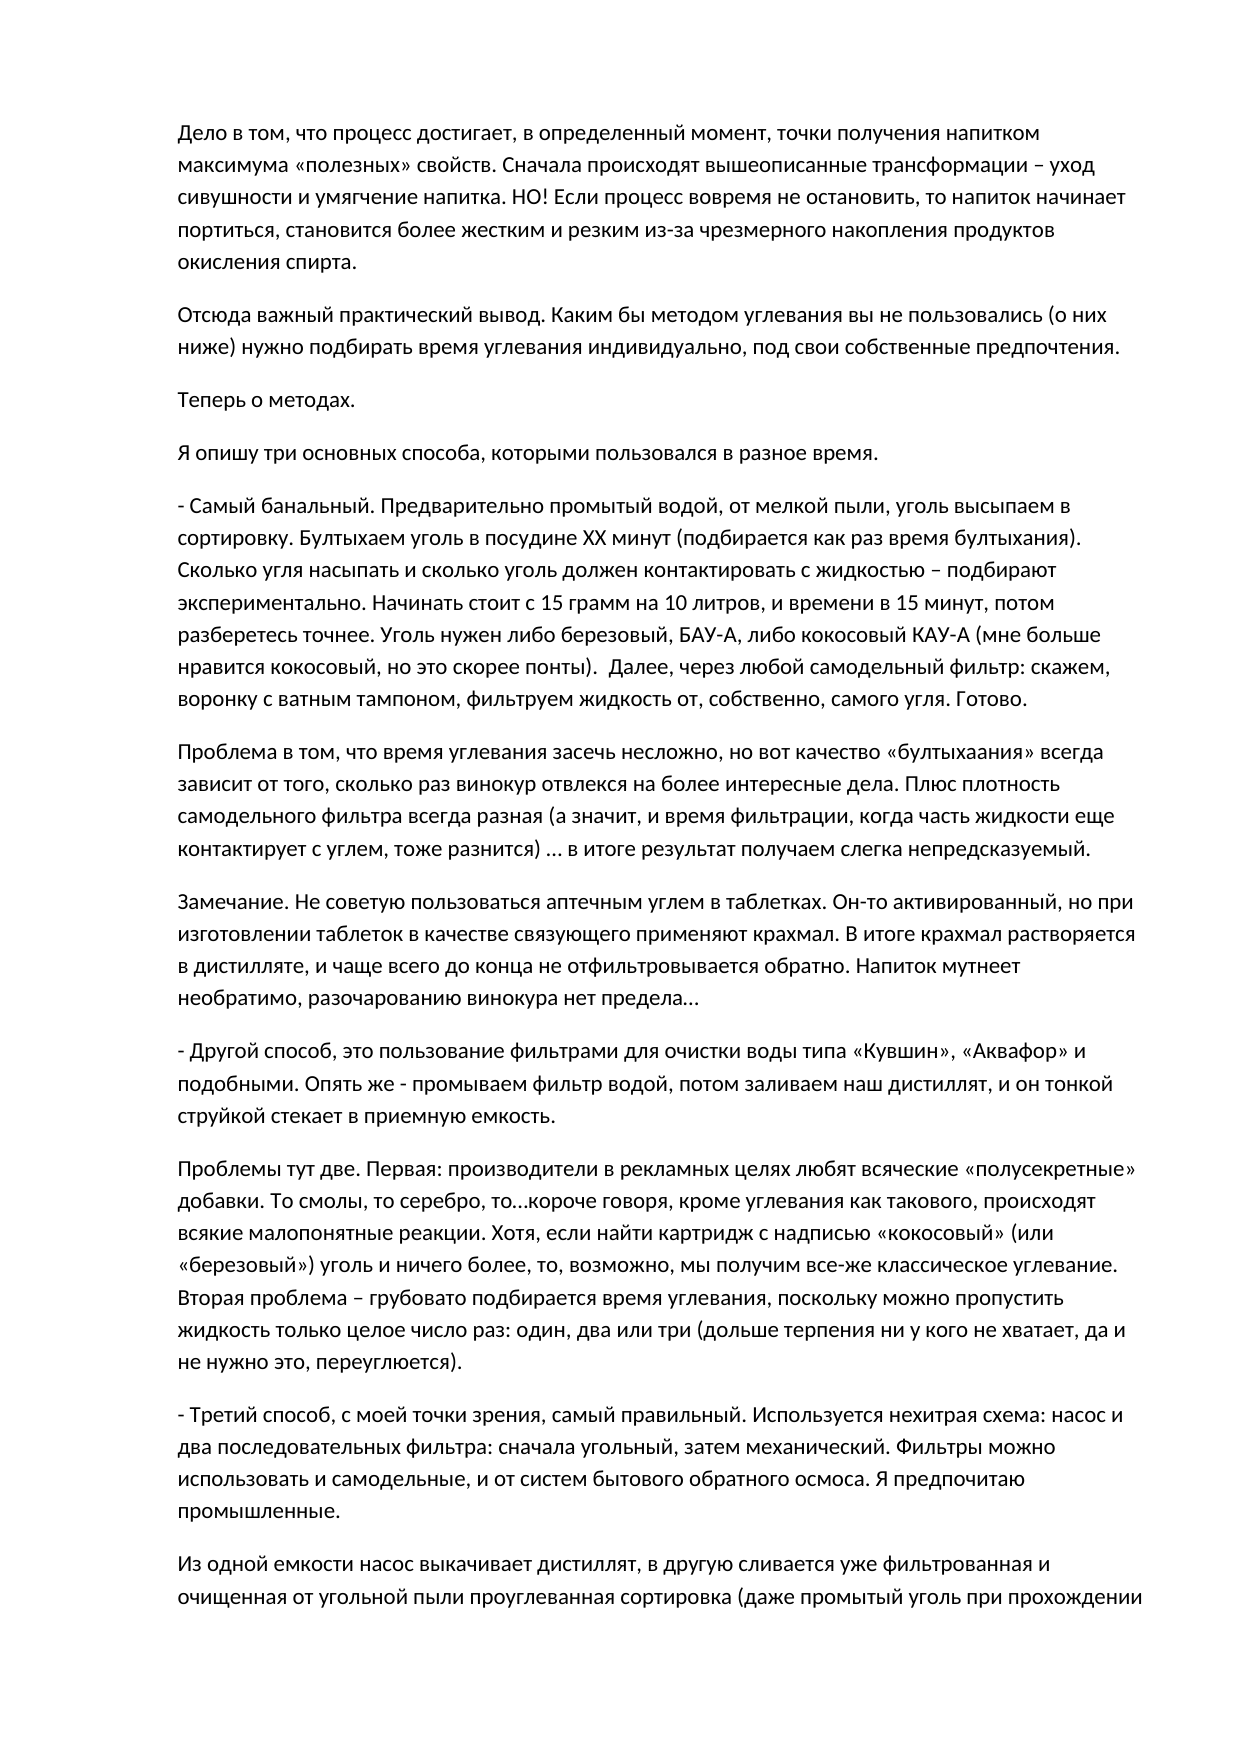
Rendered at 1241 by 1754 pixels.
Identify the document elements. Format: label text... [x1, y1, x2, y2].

text Я опишу три основных способа, которыми пользовался в разное время. [177, 438, 1152, 466]
text - Другой способ, это пользование фильтрами для очистки воды типа «Кувшин», «Аквафор» и подобными. Опять же - промываем фильтр водой, потом заливаем наш дистиллят, и он тонкой струйкой стекает в приемную емкость. [177, 1036, 1152, 1129]
text - Самый банальный. Предварительно промытый водой, от мелкой пыли, уголь высыпаем в сортировку. Бултыхаем уголь в посудине ХХ минут (подбирается как раз время бултыхания). Сколько угля насыпать и сколько уголь должен контактировать с жидкостью – подбирают экспериментально. Начинать стоит с 15 грамм на 10 литров, и времени в 15 минут, потом разберетесь точнее. Уголь нужен либо березовый, БАУ-А, либо кокосовый КАУ-А (мне больше нравится кокосовый, но это скорее понты). Далее, через любой самодельный фильтр: скажем, воронку с ватным тампоном, фильтруем жидкость от, собственно, самого угля. Готово. [177, 491, 1152, 712]
text Замечание. Не советую пользоваться аптечным углем в таблетках. Он-то активированный, но при изготовлении таблеток в качестве связующего применяют крахмал. В итоге крахмал растворяется в дистилляте, и чаще всего до конца не отфильтровывается обратно. Напиток мутнеет необратимо, разочарованию винокура нет предела… [177, 887, 1152, 1011]
text Теперь о методах. [177, 385, 1152, 413]
text Проблемы тут две. Первая: производители в рекламных целях любят всяческие «полусекретные» добавки. То смолы, то серебро, то…короче говоря, кроме углевания как такового, происходят всякие малопонятные реакции. Хотя, если найти картридж с надписью «кокосовый» (или «березовый») уголь и ничего более, то, возможно, мы получим все-же классическое углевание. Вторая проблема – грубовато подбирается время углевания, поскольку можно пропустить жидкость только целое число раз: один, два или три (дольше терпения ни у кого не хватает, да и не нужно это, переуглюется). [177, 1154, 1152, 1375]
text Проблема в том, что время углевания засечь несложно, но вот качество «бултыхаания» всегда зависит от того, сколько раз винокур отвлекся на более интересные дела. Плюс плотность самодельного фильтра всегда разная (а значит, и время фильтрации, когда часть жидкости еще контактирует с углем, тоже разнится) … в итоге результат получаем слегка непредсказуемый. [177, 737, 1152, 862]
text Дело в том, что процесс достигает, в определенный момент, точки получения напитком максимума «полезных» свойств. Сначала происходят вышеописанные трансформации – уход сивушности и умягчение напитка. НО! Если процесс вовремя не остановить, то напиток начинает портиться, становится более жестким и резким из-за чрезмерного накопления продуктов окисления спирта. [177, 118, 1152, 275]
text Отсюда важный практический вывод. Каким бы методом углевания вы не пользовались (о них ниже) нужно подбирать время углевания индивидуально, под свои собственные предпочтения. [177, 300, 1152, 360]
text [177, 1549, 1152, 1610]
text - Третий способ, с моей точки зрения, самый правильный. Используется нехитрая схема: насос и два последовательных фильтра: сначала угольный, затем механический. Фильтры можно использовать и самодельные, и от систем бытового обратного осмоса. Я предпочитаю промышленные. [177, 1400, 1152, 1524]
